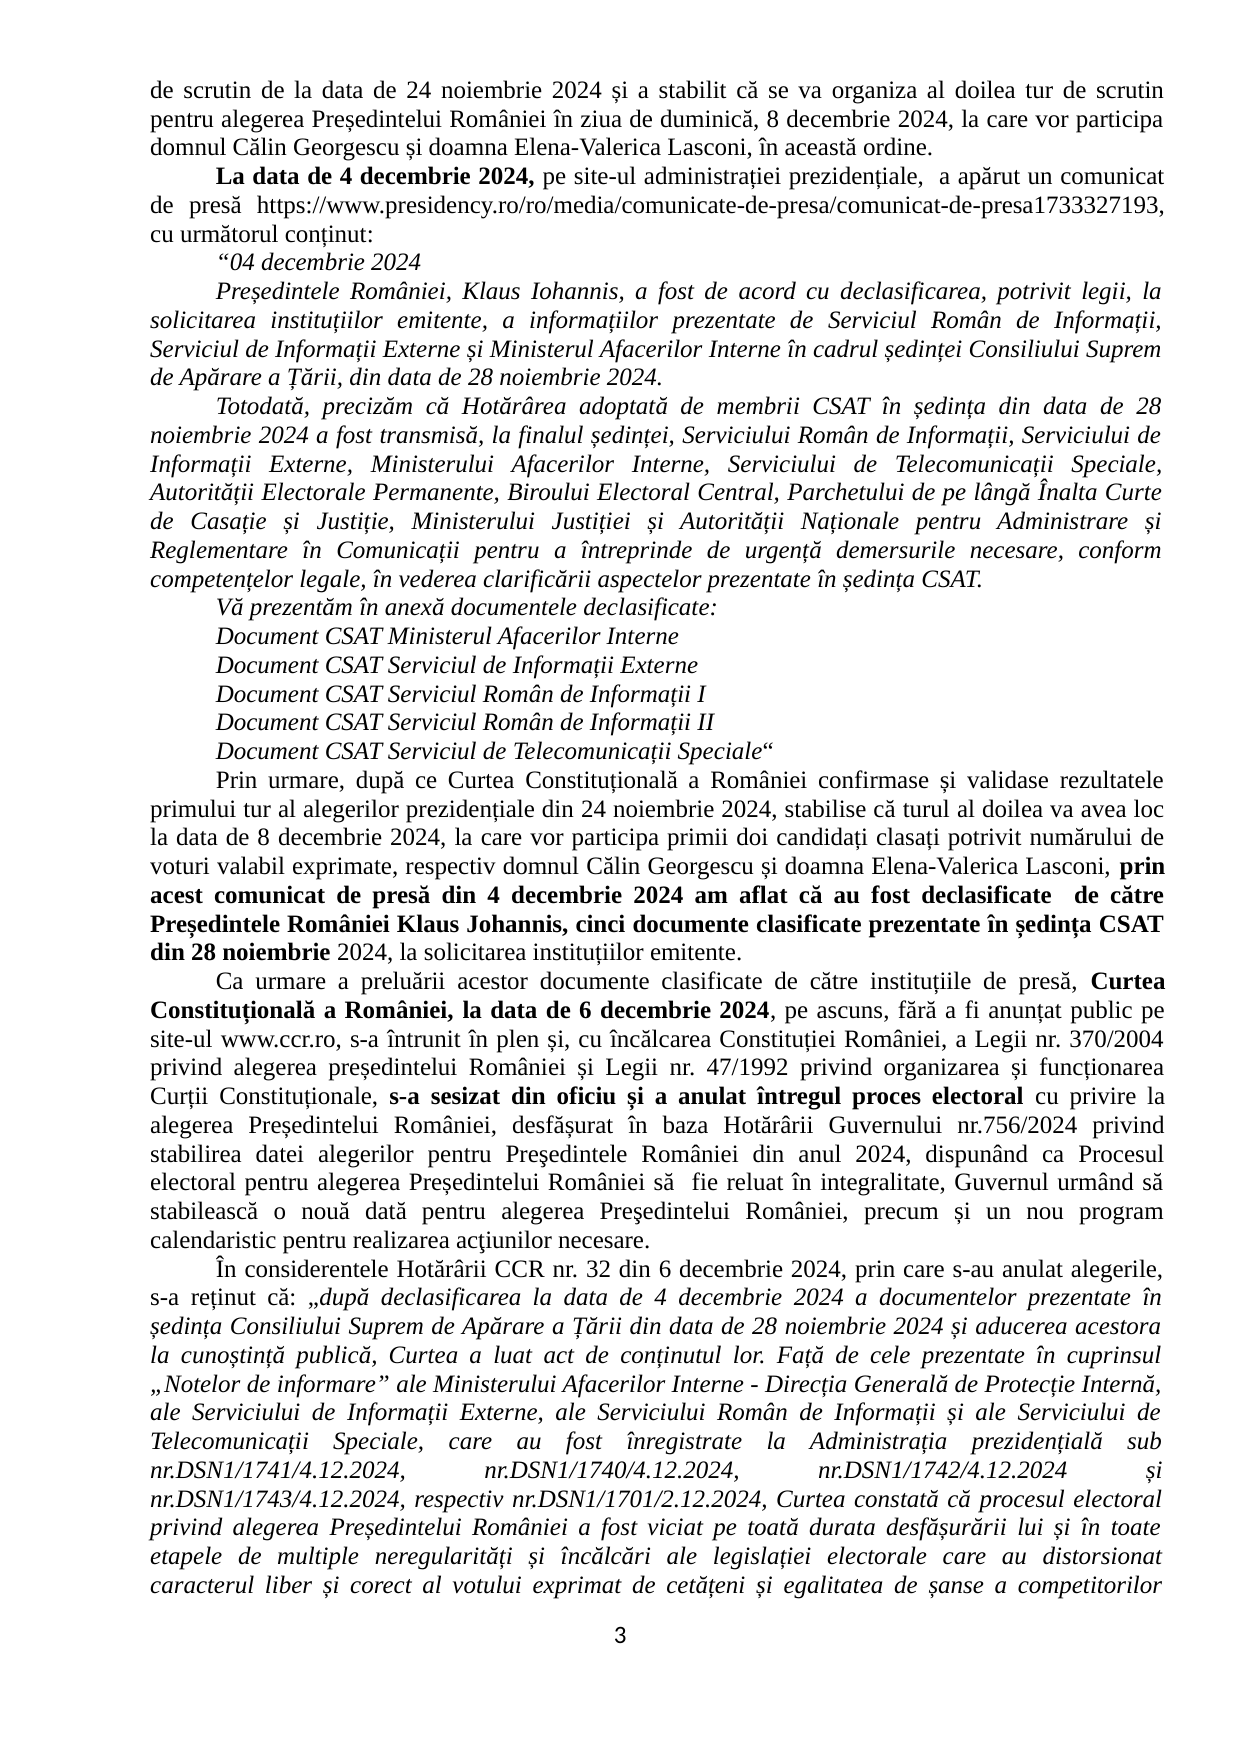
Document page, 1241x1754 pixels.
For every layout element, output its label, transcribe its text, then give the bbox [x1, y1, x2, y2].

list Document CSAT Ministerul Afacerilor Interne [150, 621, 1165, 650]
list Document CSAT Serviciul Român de Informații I [150, 679, 1165, 707]
list Document CSAT Serviciul de Telecomunicații Speciale“ [150, 736, 1165, 765]
list Document CSAT Serviciul Român de Informații II [150, 707, 1165, 736]
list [150, 1254, 1165, 1599]
list Vă prezentăm în anexă documentele declasificate: [150, 592, 1165, 621]
list Prin urmare, după ce Curtea Constituțională a României confirmase și validase rezultatele primului tur al alegerilor prezidențiale din 24 noiembrie 2024, stabilise că turul al doilea va avea loc la data de 8 decembrie 2024, la care vor participa primii doi candidați clasați potrivit numărului de voturi valabil exprimate, respectiv domnul Călin Georgescu și doamna Elena-Valerica Lasconi, prin acest comunicat de presă din 4 decembrie 2024 am aflat că au fost declasificate de către Președintele României Klaus Johannis, cinci documente clasificate prezentate în ședința CSAT din 28 noiembrie 2024, la solicitarea instituțiilor emitente. [150, 765, 1165, 966]
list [150, 75, 1165, 161]
list “04 decembrie 2024 [150, 247, 1165, 276]
list Totodată, precizăm că Hotărârea adoptată de membrii CSAT în ședința din data de 28 noiembrie 2024 a fost transmisă, la finalul ședinței, Serviciului Român de Informații, Serviciului de Informații Externe, Ministerului Afacerilor Interne, Serviciului de Telecomunicații Speciale, Autorității Electorale Permanente, Biroului Electoral Central, Parchetului de pe lângă Înalta Curte de Casație și Justiție, Ministerului Justiției și Autorității Naționale pentru Administrare și Reglementare în Comunicații pentru a întreprinde de urgență demersurile necesare, conform competențelor legale, în vederea clarificării aspectelor prezentate în ședința CSAT. [150, 391, 1165, 592]
list La data de 4 decembrie 2024, pe site-ul administrației prezidențiale, a apărut un comunicat de presă https://www.presidency.ro/ro/media/comunicate-de-presa/comunicat-de-presa1733327193, cu următorul conținut: [150, 161, 1165, 247]
list Document CSAT Serviciul de Informații Externe [150, 650, 1165, 679]
list Președintele României, Klaus Iohannis, a fost de acord cu declasificarea, potrivit legii, la solicitarea instituțiilor emitente, a informațiilor prezentate de Serviciul Român de Informații, Serviciul de Informații Externe și Ministerul Afacerilor Interne în cadrul ședinței Consiliului Suprem de Apărare a Țării, din data de 28 noiembrie 2024. [150, 276, 1165, 391]
list Ca urmare a preluării acestor documente clasificate de către instituțiile de presă, Curtea Constituțională a României, la data de 6 decembrie 2024, pe ascuns, fără a fi anunțat public pe site-ul www.ccr.ro, s-a întrunit în plen și, cu încălcarea Constituției României, a Legii nr. 370/2004 privind alegerea președintelui României și Legii nr. 47/1992 privind organizarea și funcționarea Curții Constituționale, s-a sesizat din oficiu și a anulat întregul proces electoral cu privire la alegerea Președintelui României, desfășurat în baza Hotărârii Guvernului nr.756/2024 privind stabilirea datei alegerilor pentru Preşedintele României din anul 2024, dispunând ca Procesul electoral pentru alegerea Președintelui României să fie reluat în integralitate, Guvernul urmând să stabilească o nouă dată pentru alegerea Preşedintelui României, precum și un nou program calendaristic pentru realizarea acţiunilor necesare. [150, 966, 1165, 1254]
